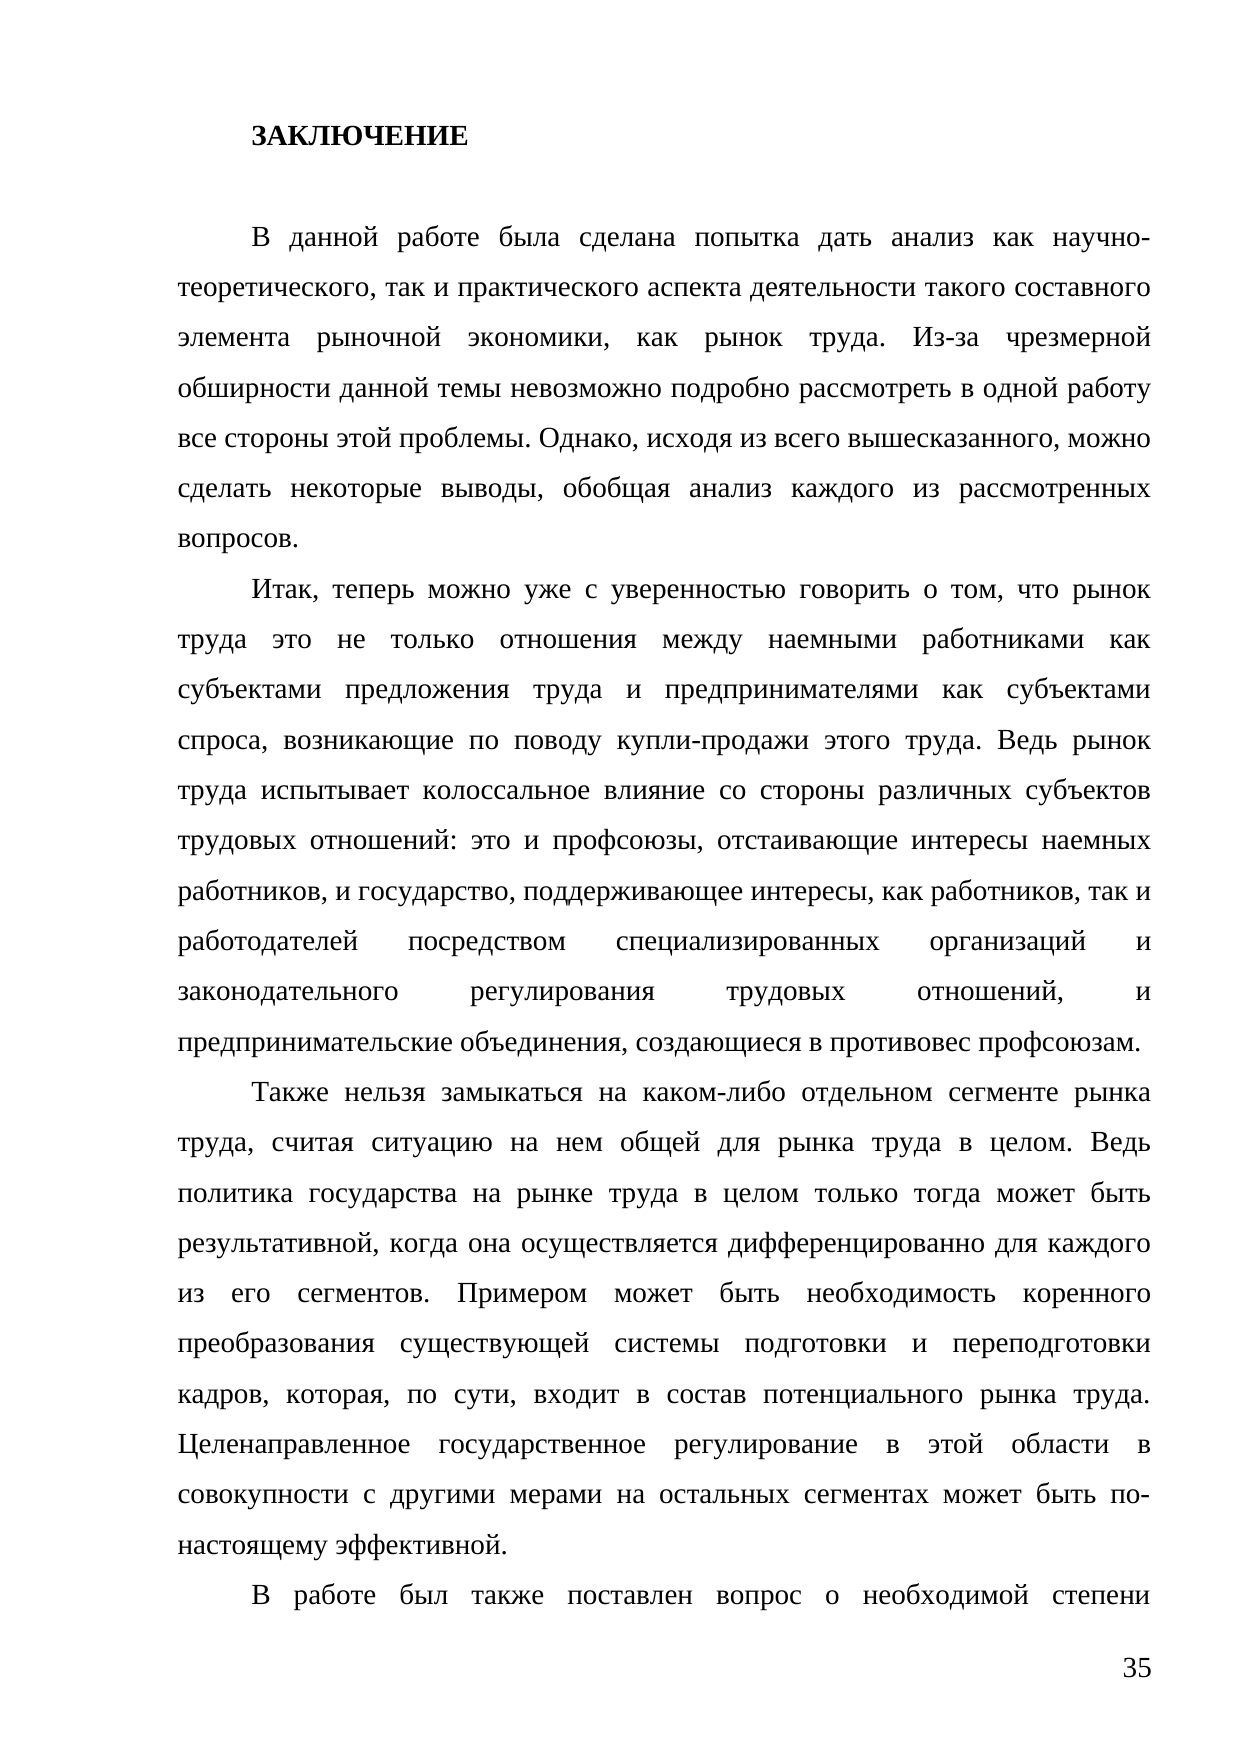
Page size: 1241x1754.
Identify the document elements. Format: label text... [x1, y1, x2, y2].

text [177, 1577, 1152, 1611]
text ЗАКЛЮЧЕНИЕ [177, 118, 1152, 152]
text Также нельзя замыкаться на каком-либо отдельном сегменте рынка труда, считая ситуацию на нем общей для рынка труда в целом. Ведь политика государства на рынке труда в целом только тогда может быть результативной, когда она осуществляется дифференцированно для каждого из его сегментов. Примером может быть необходимость коренного преобразования существующей системы подготовки и переподготовки кадров, которая, по сути, входит в состав потенциального рынка труда. Целенаправленное государственное регулирование в этой области в совокупности с другими мерами на остальных сегментах может быть по-настоящему эффективной. [177, 1074, 1152, 1560]
text Итак, теперь можно уже с уверенностью говорить о том, что рынок труда это не только отношения между наемными работниками как субъектами предложения труда и предпринимателями как субъектами спроса, возникающие по поводу купли-продажи этого труда. Ведь рынок труда испытывает колоссальное влияние со стороны различных субъектов трудовых отношений: это и профсоюзы, отстаивающие интересы наемных работников, и государство, поддерживающее интересы, как работников, так и работодателей посредством специализированных организаций и законодательного регулирования трудовых отношений, и предпринимательские объединения, создающиеся в противовес профсоюзам. [177, 571, 1152, 1057]
text В данной работе была сделана попытка дать анализ как научно-теоретического, так и практического аспекта деятельности такого составного элемента рыночной экономики, как рынок труда. Из-за чрезмерной обширности данной темы невозможно подробно рассмотреть в одной работу все стороны этой проблемы. Однако, исходя из всего вышесказанного, можно сделать некоторые выводы, обобщая анализ каждого из рассмотренных вопросов. [177, 219, 1152, 554]
